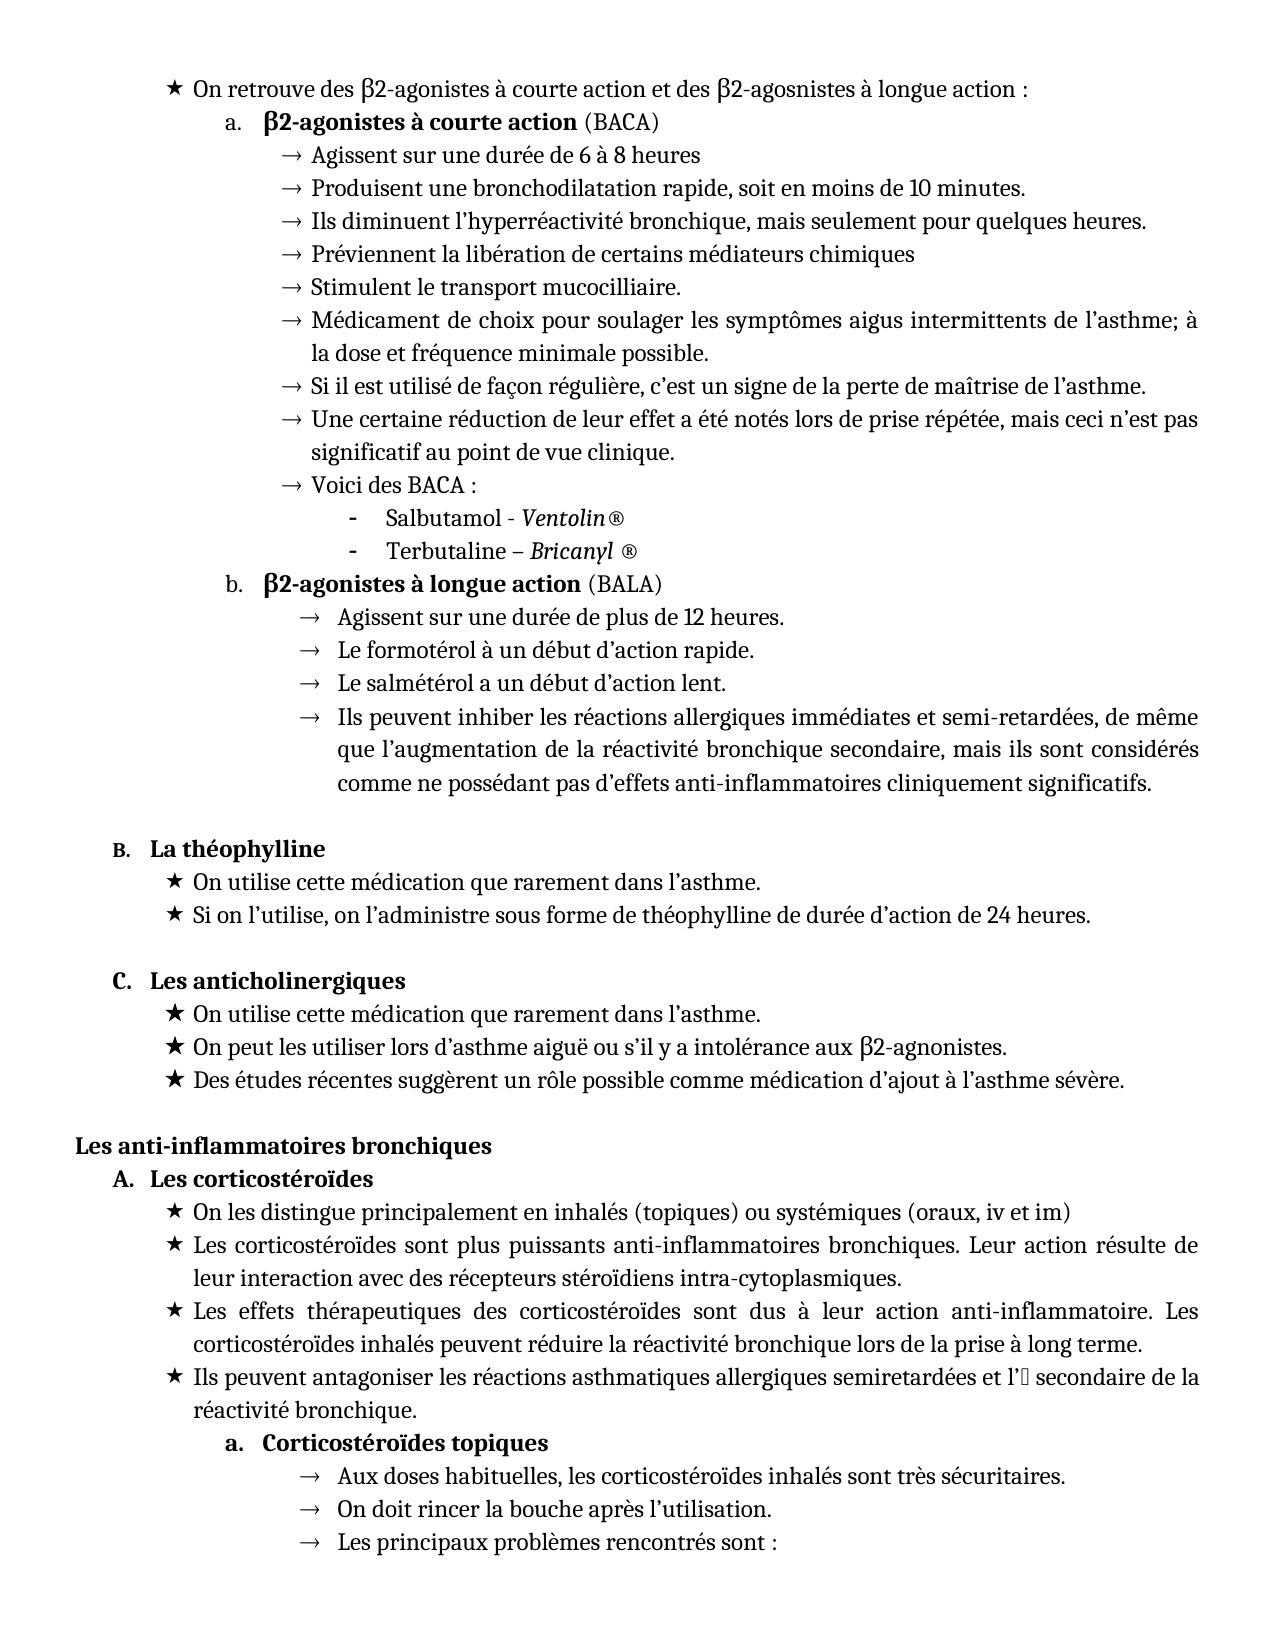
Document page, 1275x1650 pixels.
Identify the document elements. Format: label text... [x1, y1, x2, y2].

list Si on l’utilise, on l’administre sous forme de théophylline de durée d’action de 24 heures. [164, 901, 1200, 929]
list On utilise cette médication que rarement dans l’asthme. [164, 867, 1200, 896]
list Agissent sur une durée de plus de 12 heures. [300, 603, 1200, 632]
list Les corticostéroïdes sont plus puissants anti-inflammatoires bronchiques. Leur action résulte de leur interaction avec des récepteurs stéroïdiens intra-cytoplasmiques. [164, 1231, 1200, 1292]
list Une certaine réduction de leur effet a été notés lors de prise répétée, mais ceci n’est pas significatif au point de vue clinique. [282, 405, 1200, 467]
list On doit rincer la bouche après l’utilisation. [300, 1495, 1200, 1524]
list Préviennent la libération de certains médiateurs chimiques [282, 240, 1200, 269]
list On utilise cette médication que rarement dans l’asthme. [164, 999, 1200, 1028]
list Ils peuvent antagoniser les réactions asthmatiques allergiques semiretardées et l’ secondaire de la réactivité bronchique. [164, 1363, 1200, 1424]
list Salbutamol - Ventolin® [349, 504, 1200, 533]
list La théophylline [112, 834, 1200, 863]
list β2-agonistes à courte action (BACA) [225, 108, 1200, 137]
list Corticostéroïdes topiques [225, 1429, 1200, 1458]
list On retrouve des β2-agonistes à courte action et des β2-agosnistes à longue action : [164, 75, 1200, 104]
list Voici des BACA : [282, 471, 1200, 500]
list Les anticholinergiques [112, 967, 1200, 995]
list On peut les utiliser lors d’asthme aiguë ou s’il y a intolérance aux β2-agnonistes. [164, 1033, 1200, 1061]
list Des études récentes suggèrent un rôle possible comme médication d’ajout à l’asthme sévère. [164, 1066, 1200, 1094]
list Médicament de choix pour soulager les symptômes aigus intermittents de l’asthme; à la dose et fréquence minimale possible. [282, 306, 1200, 368]
list Les principaux problèmes rencontrés sont : [300, 1528, 1200, 1557]
list Produisent une bronchodilatation rapide, soit en moins de 10 minutes. [282, 174, 1200, 203]
list Ils peuvent inhiber les réactions allergiques immédiates et semi-retardées, de même que l’augmentation de la réactivité bronchique secondaire, mais ils sont considérés comme ne possédant pas d’effets anti-inflammatoires cliniquement significatifs. [300, 702, 1200, 797]
list Ils diminuent l’hyperréactivité bronchique, mais seulement pour quelques heures. [282, 207, 1200, 236]
list On les distingue principalement en inhalés (topiques) ou systémiques (oraux, iv et im) [164, 1198, 1200, 1226]
list Agissent sur une durée de 6 à 8 heures [282, 141, 1200, 170]
list β2-agonistes à longue action (BALA) [225, 570, 1200, 599]
list Les corticostéroïdes [112, 1165, 1200, 1193]
list Le formotérol à un début d’action rapide. [300, 636, 1200, 665]
list Si il est utilisé de façon régulière, c’est un signe de la perte de maîtrise de l’asthme. [282, 372, 1200, 401]
list Stimulent le transport mucocilliaire. [282, 273, 1200, 302]
text Les anti-inflammatoires bronchiques [75, 1132, 1200, 1160]
list Terbutaline – Bricanyl ® [349, 537, 1200, 566]
list Les effets thérapeutiques des corticostéroïdes sont dus à leur action anti-inflammatoire. Les corticostéroïdes inhalés peuvent réduire la réactivité bronchique lors de la prise à long terme. [164, 1297, 1200, 1358]
list Le salmétérol a un début d’action lent. [300, 669, 1200, 698]
list Aux doses habituelles, les corticostéroïdes inhalés sont très sécuritaires. [300, 1462, 1200, 1491]
